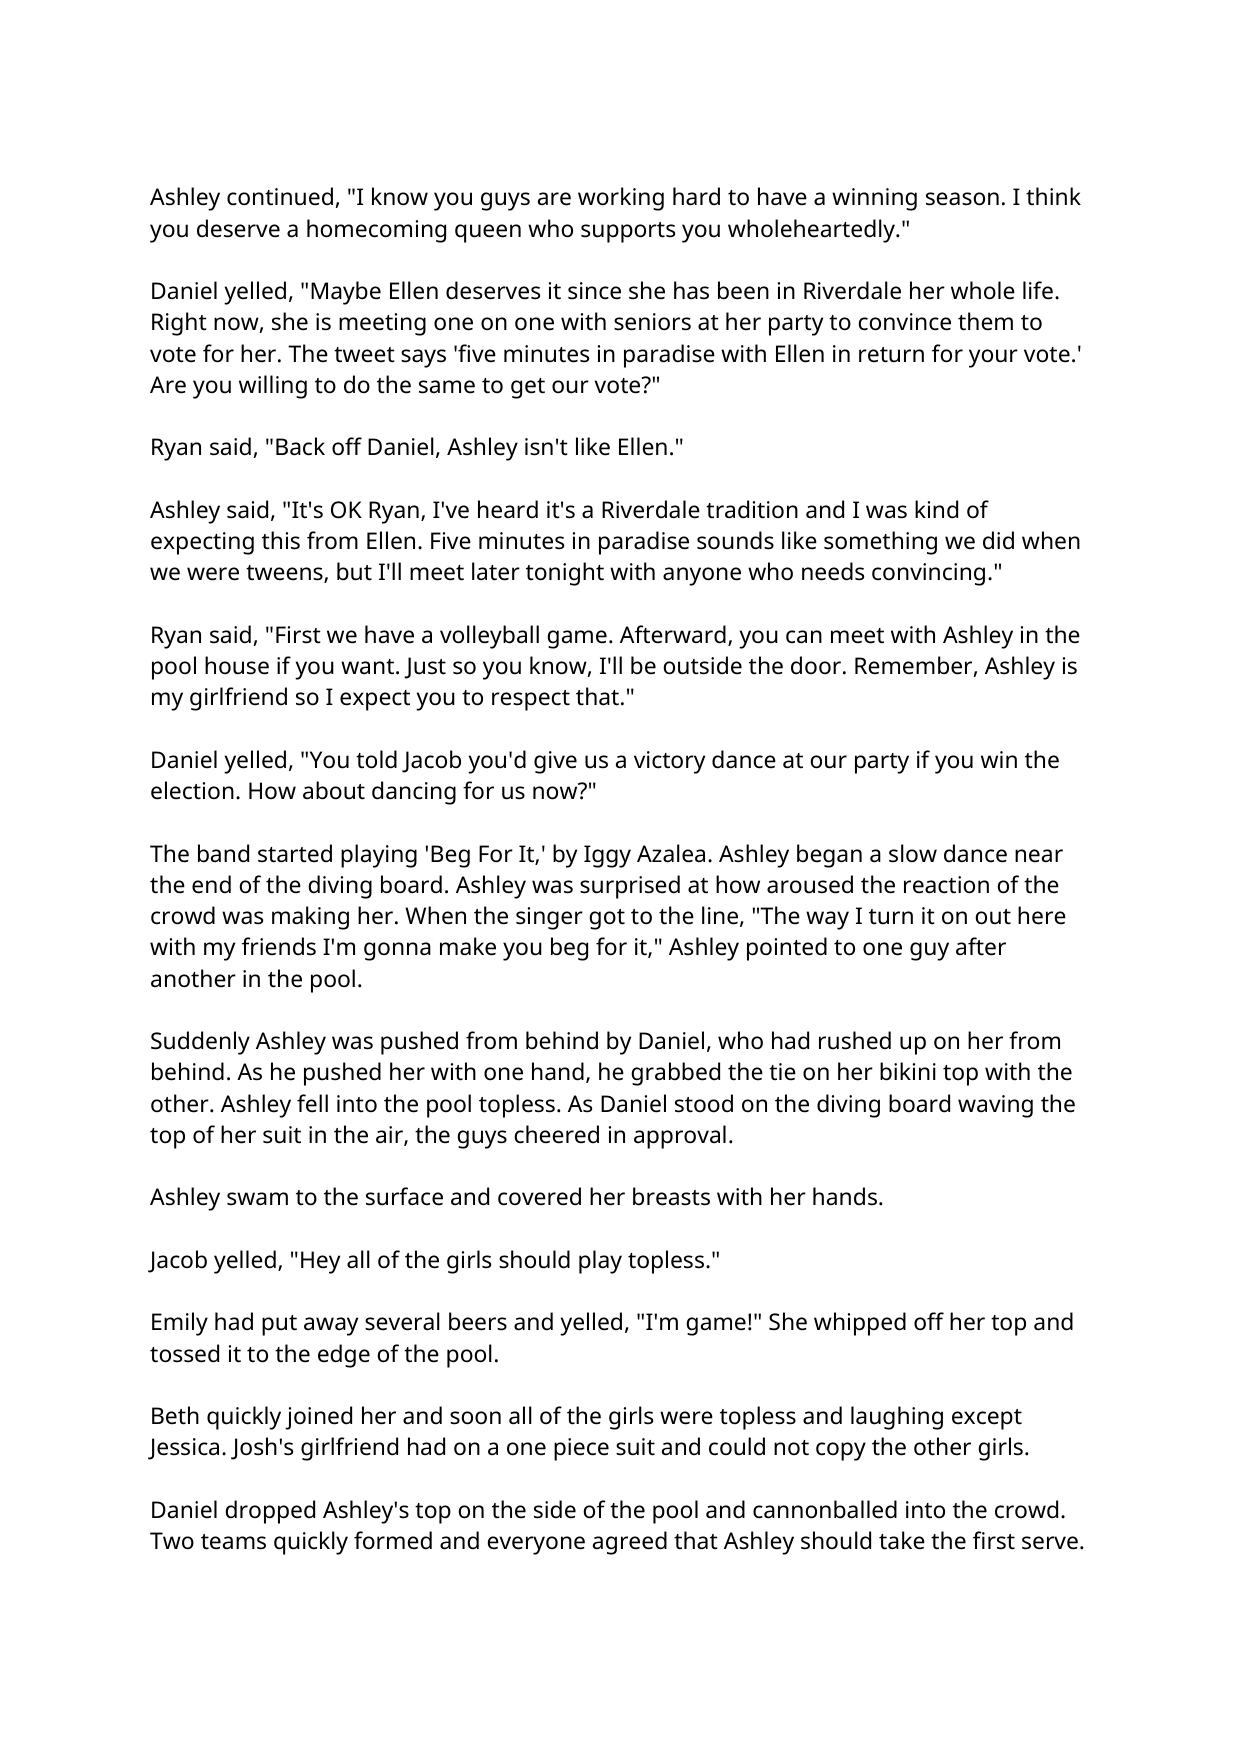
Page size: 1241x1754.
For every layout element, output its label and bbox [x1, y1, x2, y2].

text [150, 150, 1090, 1587]
